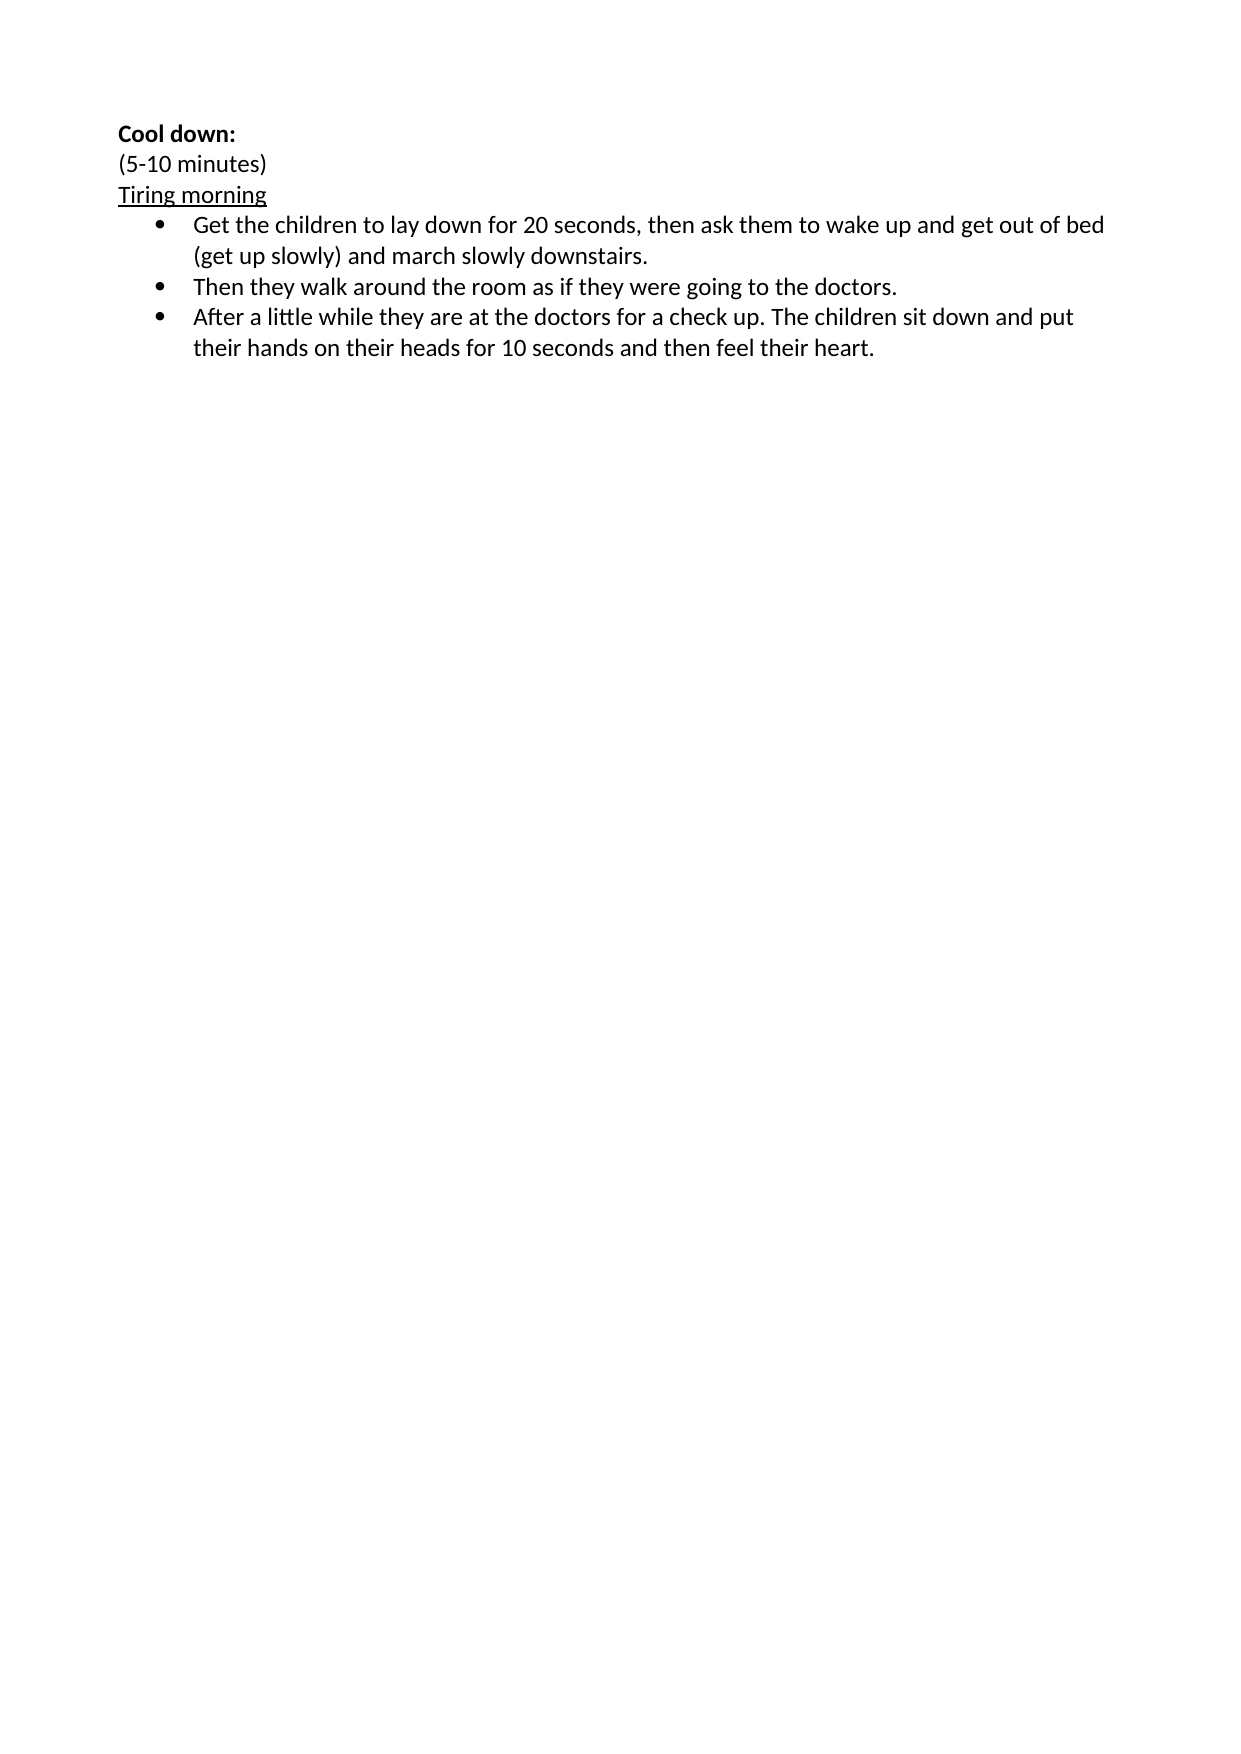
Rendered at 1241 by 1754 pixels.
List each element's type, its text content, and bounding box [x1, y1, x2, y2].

list Then they walk around the room as if they were going to the doctors. [156, 271, 1122, 301]
text Tiring morning [118, 179, 1122, 210]
list Get the children to lay down for 20 seconds, then ask them to wake up and get out of bed (get up slowly) and march slowly downstairs. [156, 210, 1122, 271]
text Cool down: [118, 118, 1122, 149]
list After a little while they are at the doctors for a check up. The children sit down and put their hands on their heads for 10 seconds and then feel their heart. [156, 301, 1122, 362]
text (5-10 minutes) [118, 149, 1122, 179]
